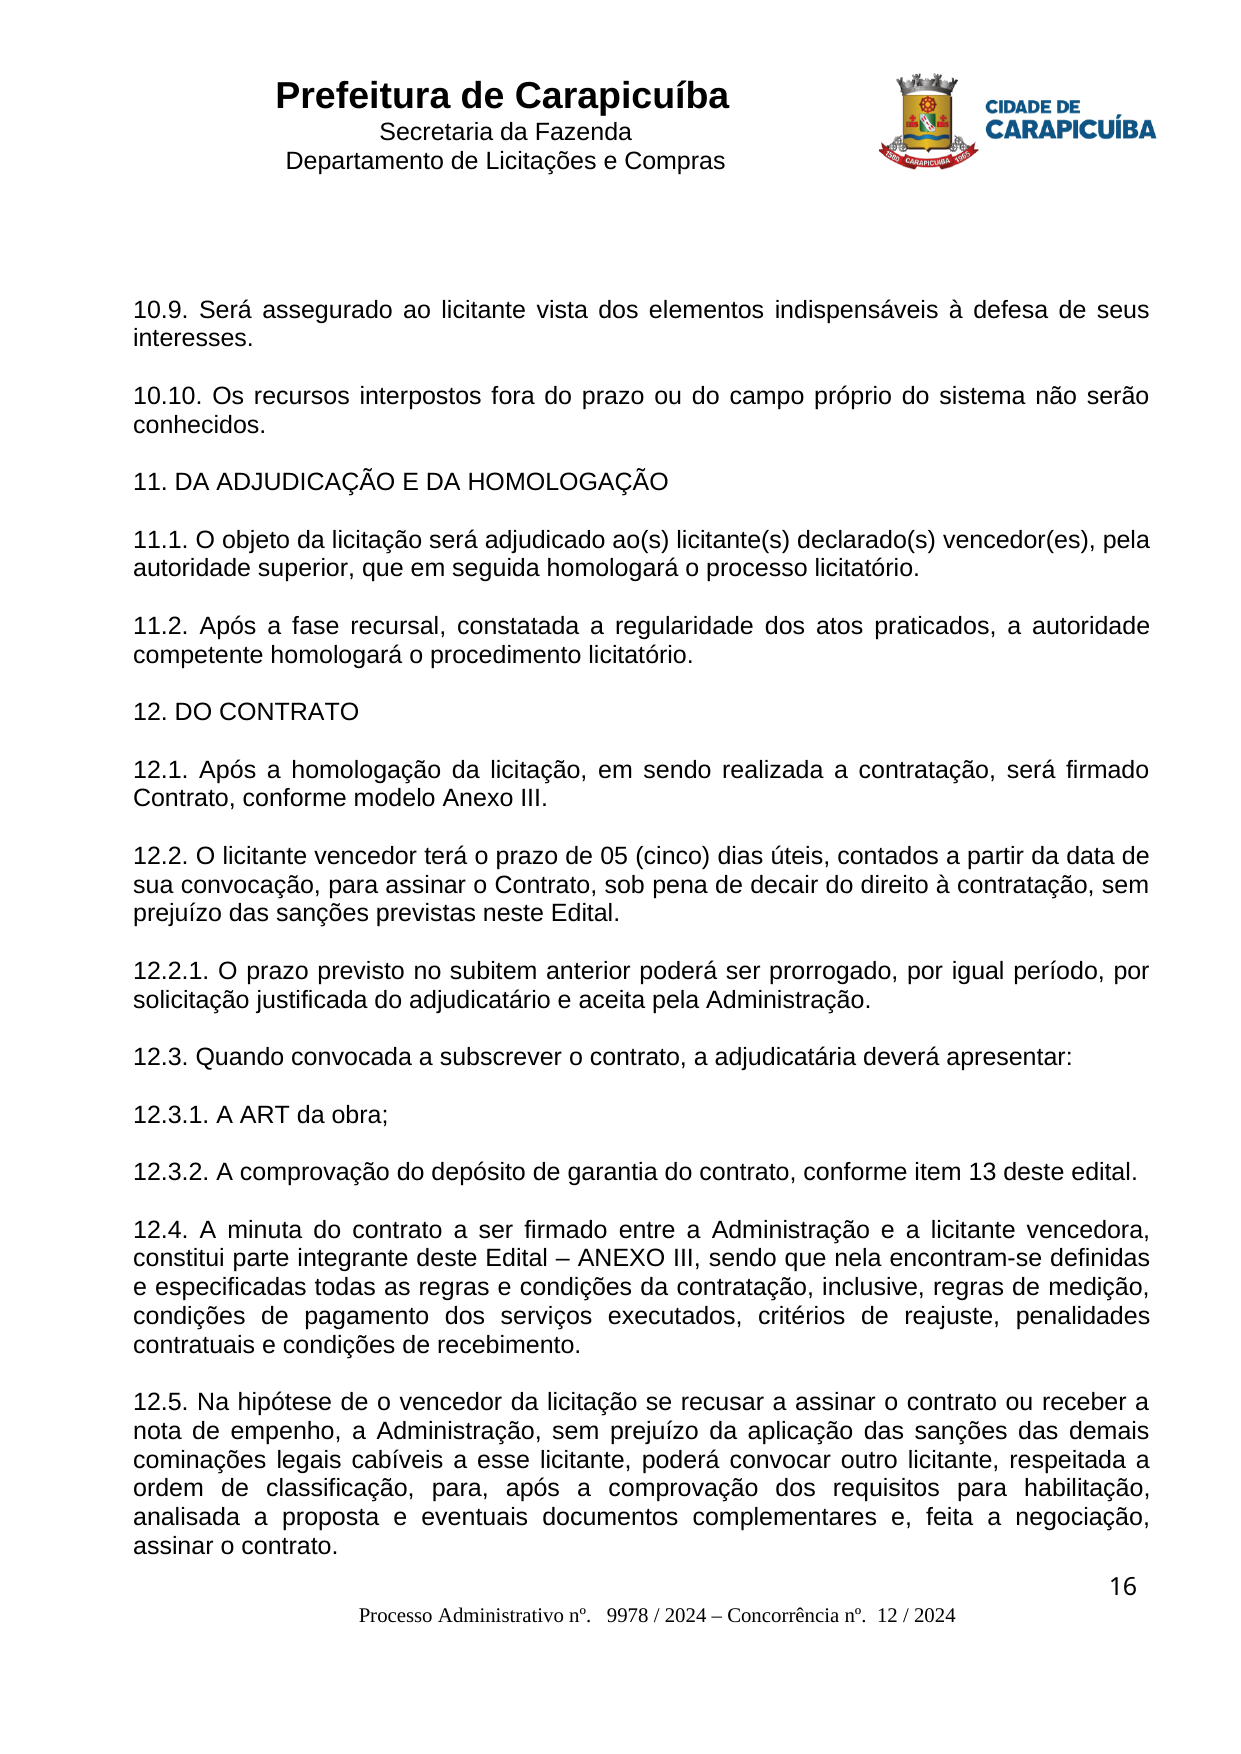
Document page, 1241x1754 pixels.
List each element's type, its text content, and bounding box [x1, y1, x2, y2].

text 12.5. Na hipótese de o vencedor da licitação se recusar a assinar o contrato ou receber a nota de empenho, a Administração, sem prejuízo da aplicação das sanções das demais cominações legais cabíveis a esse licitante, poderá convocar outro licitante, respeitada a ordem de classificação, para, após a comprovação dos requisitos para habilitação, analisada a proposta e eventuais documentos complementares e, feita a negociação, assinar o contrato. [133, 1387, 1152, 1560]
picture [877, 65, 1159, 172]
text 12.4. A minuta do contrato a ser firmado entre a Administração e a licitante vencedora, constitui parte integrante deste Edital – ANEXO III, sendo que nela encontram-se definidas e especificadas todas as regras e condições da contratação, inclusive, regras de medição, condições de pagamento dos serviços executados, critérios de reajuste, penalidades contratuais e condições de recebimento. [133, 1215, 1152, 1358]
text 12.3. Quando convocada a subscrever o contrato, a adjudicatária deverá apresentar: [133, 1042, 1152, 1071]
text 11.1. O objeto da licitação será adjudicado ao(s) licitante(s) declarado(s) vencedor(es), pela autoridade superior, que em seguida homologará o processo licitatório. [133, 525, 1152, 582]
text 12.3.1. A ART da obra; [133, 1100, 1152, 1128]
text 12.2. O licitante vencedor terá o prazo de 05 (cinco) dias úteis, contados a partir da data de sua convocação, para assinar o Contrato, sob pena de decair do direito à contratação, sem prejuízo das sanções previstas neste Edital. [133, 841, 1152, 927]
text 12.3.2. A comprovação do depósito de garantia do contrato, conforme item 13 deste edital. [133, 1157, 1152, 1186]
text 11.2. Após a fase recursal, constatada a regularidade dos atos praticados, a autoridade competente homologará o procedimento licitatório. [133, 611, 1152, 668]
text 12.2.1. O prazo previsto no subitem anterior poderá ser prorrogado, por igual período, por solicitação justificada do adjudicatário e aceita pela Administração. [133, 956, 1152, 1013]
text 12.1. Após a homologação da licitação, em sendo realizada a contratação, será firmado Contrato, conforme modelo Anexo III. [133, 755, 1152, 812]
text 10.9. Será assegurado ao licitante vista dos elementos indispensáveis à defesa de seus interesses. [133, 295, 1152, 352]
text 11. DA ADJUDICAÇÃO E DA HOMOLOGAÇÃO [133, 467, 1152, 496]
text 10.10. Os recursos interpostos fora do prazo ou do campo próprio do sistema não serão conhecidos. [133, 381, 1152, 438]
text 12. DO CONTRATO [133, 697, 1152, 726]
